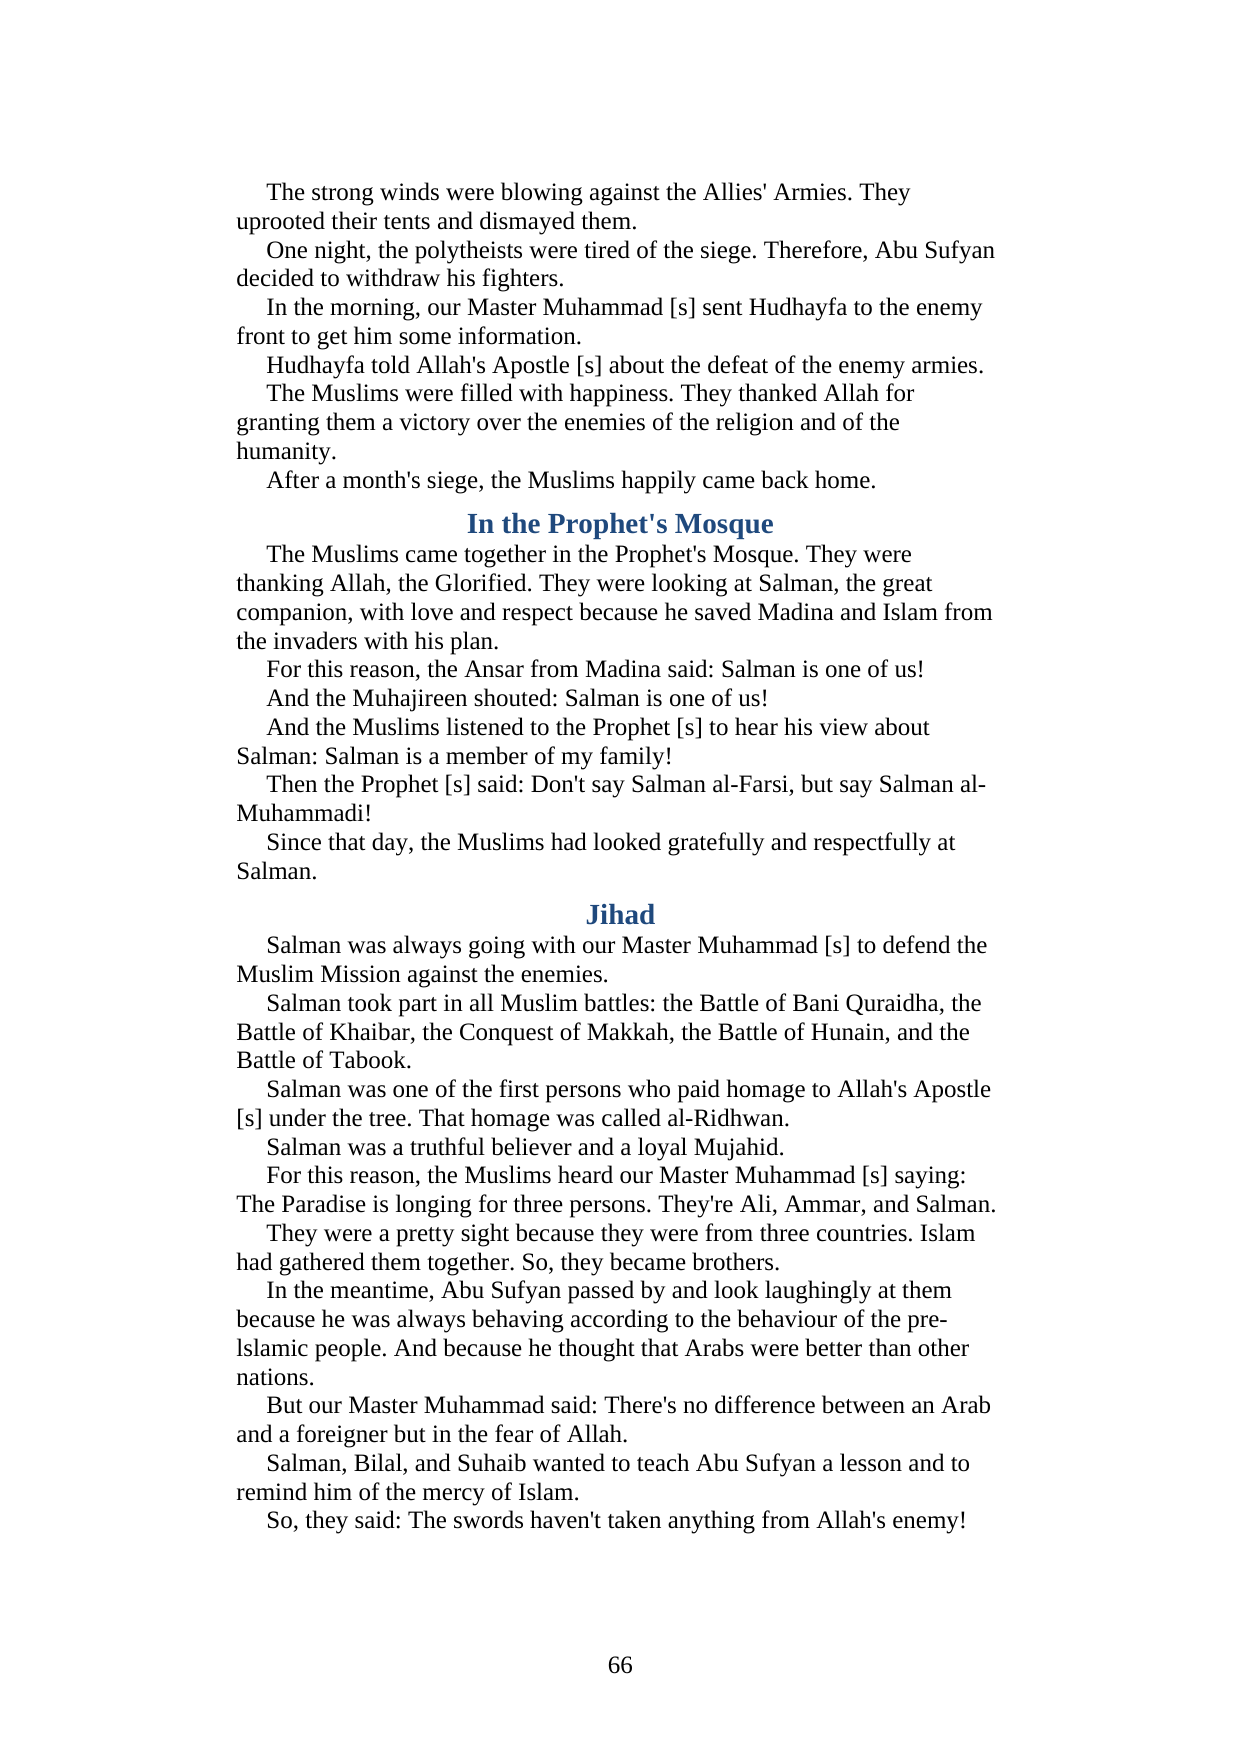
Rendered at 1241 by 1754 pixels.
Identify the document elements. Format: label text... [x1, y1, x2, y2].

text And the Muslims listened to the Prophet [s] to hear his view about Salman: Salman is a member of my family! [236, 712, 1004, 769]
text The Muslims were filled with happiness. They thanked Allah for granting them a victory over the enemies of the religion and of the humanity. [236, 378, 1004, 465]
text For this reason, the Ansar from Madina said: Salman is one of us! [236, 654, 1004, 683]
text Salman was always going with our Master Muhammad [s] to defend the Muslim Mission against the enemies. [236, 931, 1004, 988]
text After a month's siege, the Muslims happily came back home. [236, 465, 1004, 493]
text In the morning, our Master Muhammad [s] sent Hudhayfa to the enemy front to get him some information. [236, 292, 1004, 350]
text And the Muhajireen shouted: Salman is one of us! [236, 683, 1004, 712]
subtitle In the Prophet's Mosque [236, 506, 1004, 539]
text In the meantime, Abu Sufyan passed by and look laughingly at them because he was always behaving according to the behaviour of the pre-lslamic people. And because he thought that Arabs were better than other nations. [236, 1276, 1004, 1391]
text So, they said: The swords haven't taken anything from Allah's enemy! [236, 1506, 1004, 1534]
text Salman took part in all Muslim battles: the Battle of Bani Quraidha, the Battle of Khaibar, the Conquest of Makkah, the Battle of Hunain, and the Battle of Tabook. [236, 988, 1004, 1074]
text But our Master Muhammad said: There's no difference between an Arab and a foreigner but in the fear of Allah. [236, 1391, 1004, 1448]
text The Muslims came together in the Prophet's Mosque. They were thanking Allah, the Glorified. They were looking at Salman, the great companion, with love and respect because he saved Madina and Islam from the invaders with his plan. [236, 539, 1004, 654]
text They were a pretty sight because they were from three countries. Islam had gathered them together. So, they became brothers. [236, 1218, 1004, 1276]
text Then the Prophet [s] said: Don't say Salman al-Farsi, but say Salman al-Muhammadi! [236, 769, 1004, 827]
text The strong winds were blowing against the Allies' Armies. They uprooted their tents and dismayed them. [236, 177, 1004, 235]
text Since that day, the Muslims had looked gratefully and respectfully at Salman. [236, 827, 1004, 884]
text Salman, Bilal, and Suhaib wanted to teach Abu Sufyan a lesson and to remind him of the mercy of Islam. [236, 1448, 1004, 1506]
text For this reason, the Muslims heard our Master Muhammad [s] saying: The Paradise is longing for three persons. They're Ali, Ammar, and Salman. [236, 1161, 1004, 1218]
text Hudhayfa told Allah's Apostle [s] about the defeat of the enemy armies. [236, 350, 1004, 378]
subtitle Jihad [236, 897, 1004, 931]
text One night, the polytheists were tired of the siege. Therefore, Abu Sufyan decided to withdraw his fighters. [236, 235, 1004, 292]
text Salman was one of the first persons who paid homage to Allah's Apostle [s] under the tree. That homage was called al-Ridhwan. [236, 1074, 1004, 1132]
text Salman was a truthful believer and a loyal Mujahid. [236, 1132, 1004, 1161]
